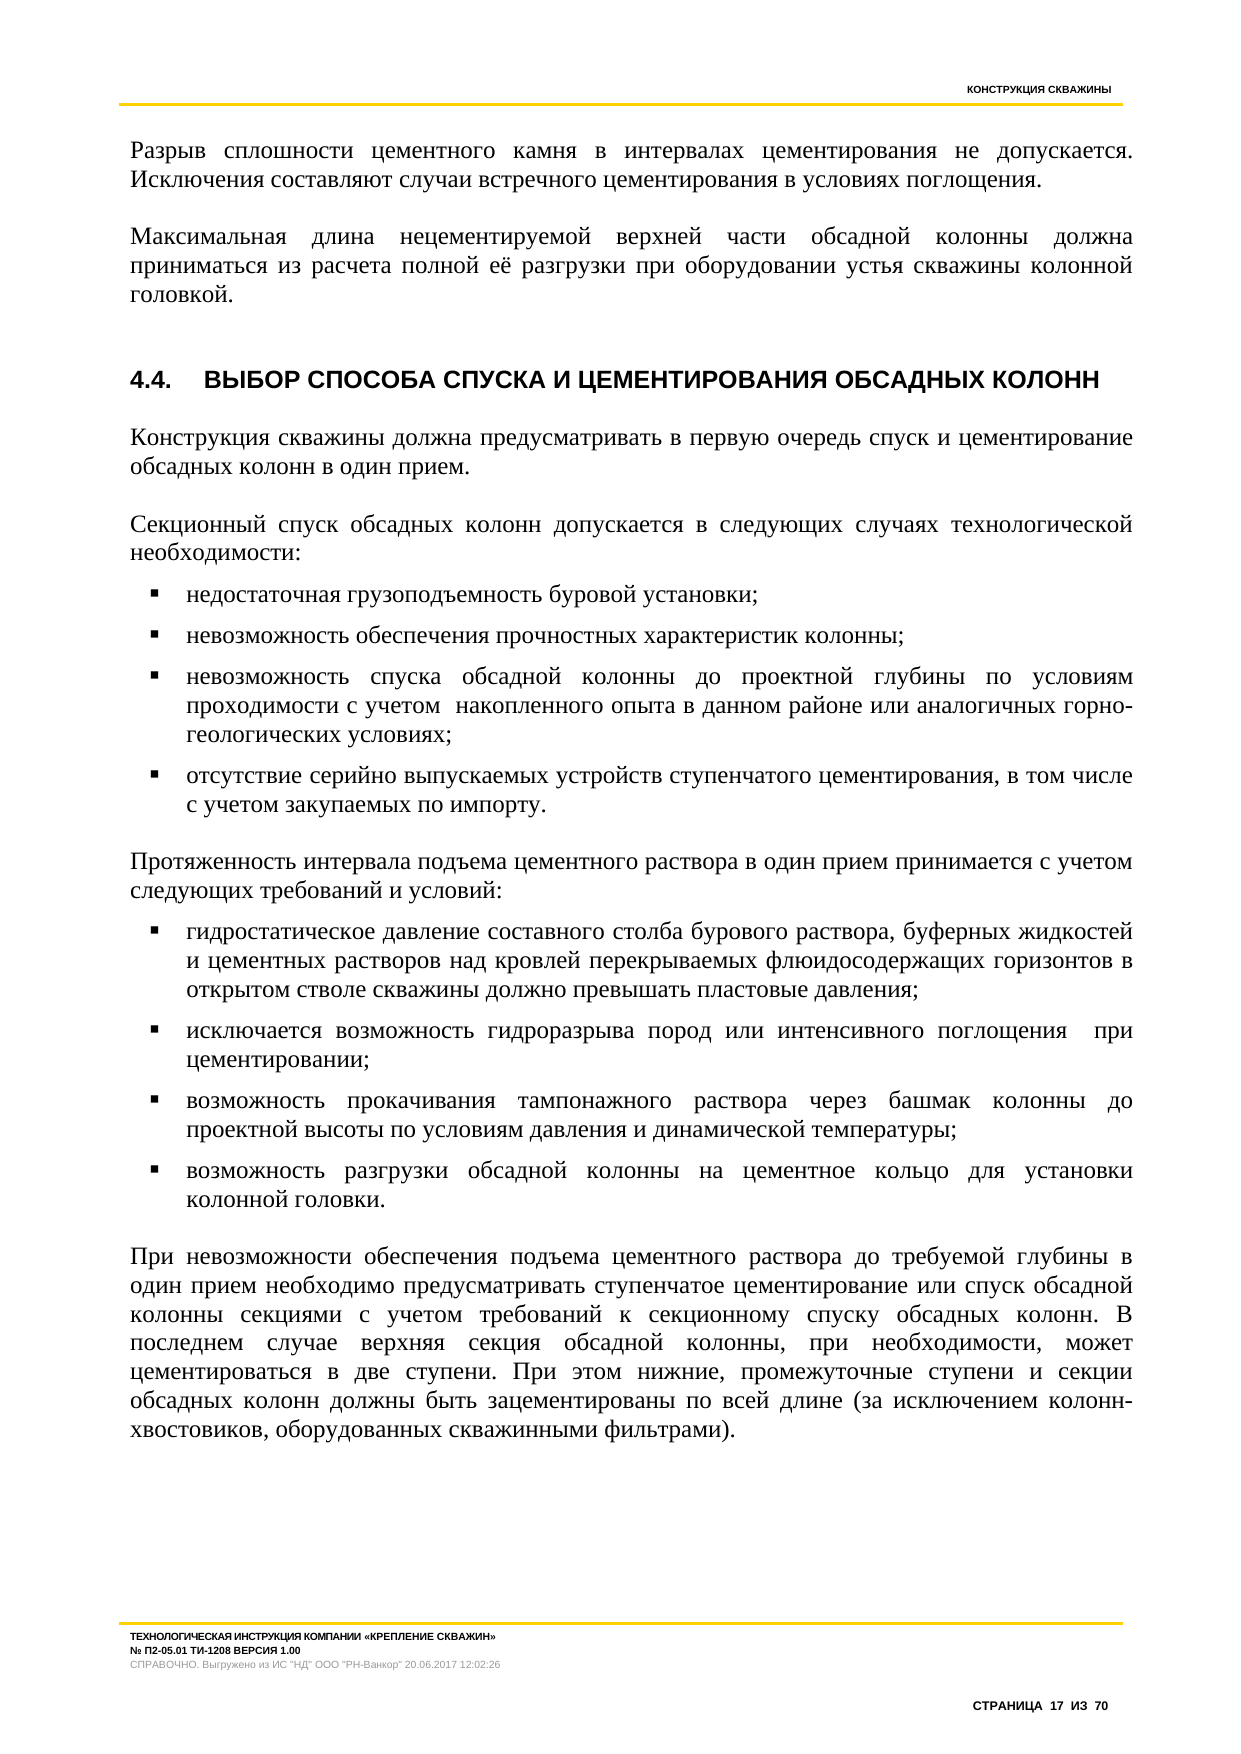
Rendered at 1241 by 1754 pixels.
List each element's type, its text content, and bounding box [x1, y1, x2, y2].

list отсутствие серийно выпускаемых устройств ступенчатого цементирования, в том числе с учетом закупаемых по импорту. [149, 760, 1134, 817]
text Максимальная длина нецементируемой верхней части обсадной колонны должна приниматься из расчета полной её разгрузки при оборудовании устья скважины колонной головкой. [130, 221, 1134, 307]
list исключается возможность гидроразрыва пород или интенсивного поглощения при цементировании; [149, 1015, 1134, 1072]
text Протяженность интервала подъема цементного раствора в один прием принимается с учетом следующих требований и условий: [130, 846, 1134, 904]
list возможность прокачивания тампонажного раствора через башмак колонны до проектной высоты по условиям давления и динамической температуры; [149, 1085, 1134, 1142]
text Секционный спуск обсадных колонн допускается в следующих случаях технологической необходимости: [130, 509, 1134, 566]
text Конструкция скважины должна предусматривать в первую очередь спуск и цементирование обсадных колонн в один прием. [130, 422, 1134, 480]
list ВЫБОР СПОСОБА СПУСКА И ЦЕМЕНТИРОВАНИЯ ОБСАДНЫХ КОЛОНН [130, 365, 1134, 394]
list гидростатическое давление составного столба бурового раствора, буферных жидкостей и цементных растворов над кровлей перекрываемых флюидосодержащих горизонтов в открытом стволе скважины должно превышать пластовые давления; [149, 916, 1134, 1002]
list невозможность спуска обсадной колонны до проектной глубины по условиям проходимости с учетом накопленного опыта в данном районе или аналогичных горно-геологических условиях; [149, 661, 1134, 747]
text Разрыв сплошности цементного камня в интервалах цементирования не допускается. Исключения составляют случаи встречного цементирования в условиях поглощения. [130, 135, 1134, 192]
list невозможность обеспечения прочностных характеристик колонны; [149, 620, 1134, 649]
list недостаточная грузоподъемность буровой установки; [149, 579, 1134, 607]
text При невозможности обеспечения подъема цементного раствора до требуемой глубины в один прием необходимо предусматривать ступенчатое цементирование или спуск обсадной колонны секциями с учетом требований к секционному спуску обсадных колонн. В последнем случае верхняя секция обсадной колонны, при необходимости, может цементироваться в две ступени. При этом нижние, промежуточные ступени и секции обсадных колонн должны быть зацементированы по всей длине (за исключением колонн-хвостовиков, оборудованных скважинными фильтрами). [130, 1241, 1134, 1442]
list возможность разгрузки обсадной колонны на цементное кольцо для установки колонной головки. [149, 1155, 1134, 1212]
